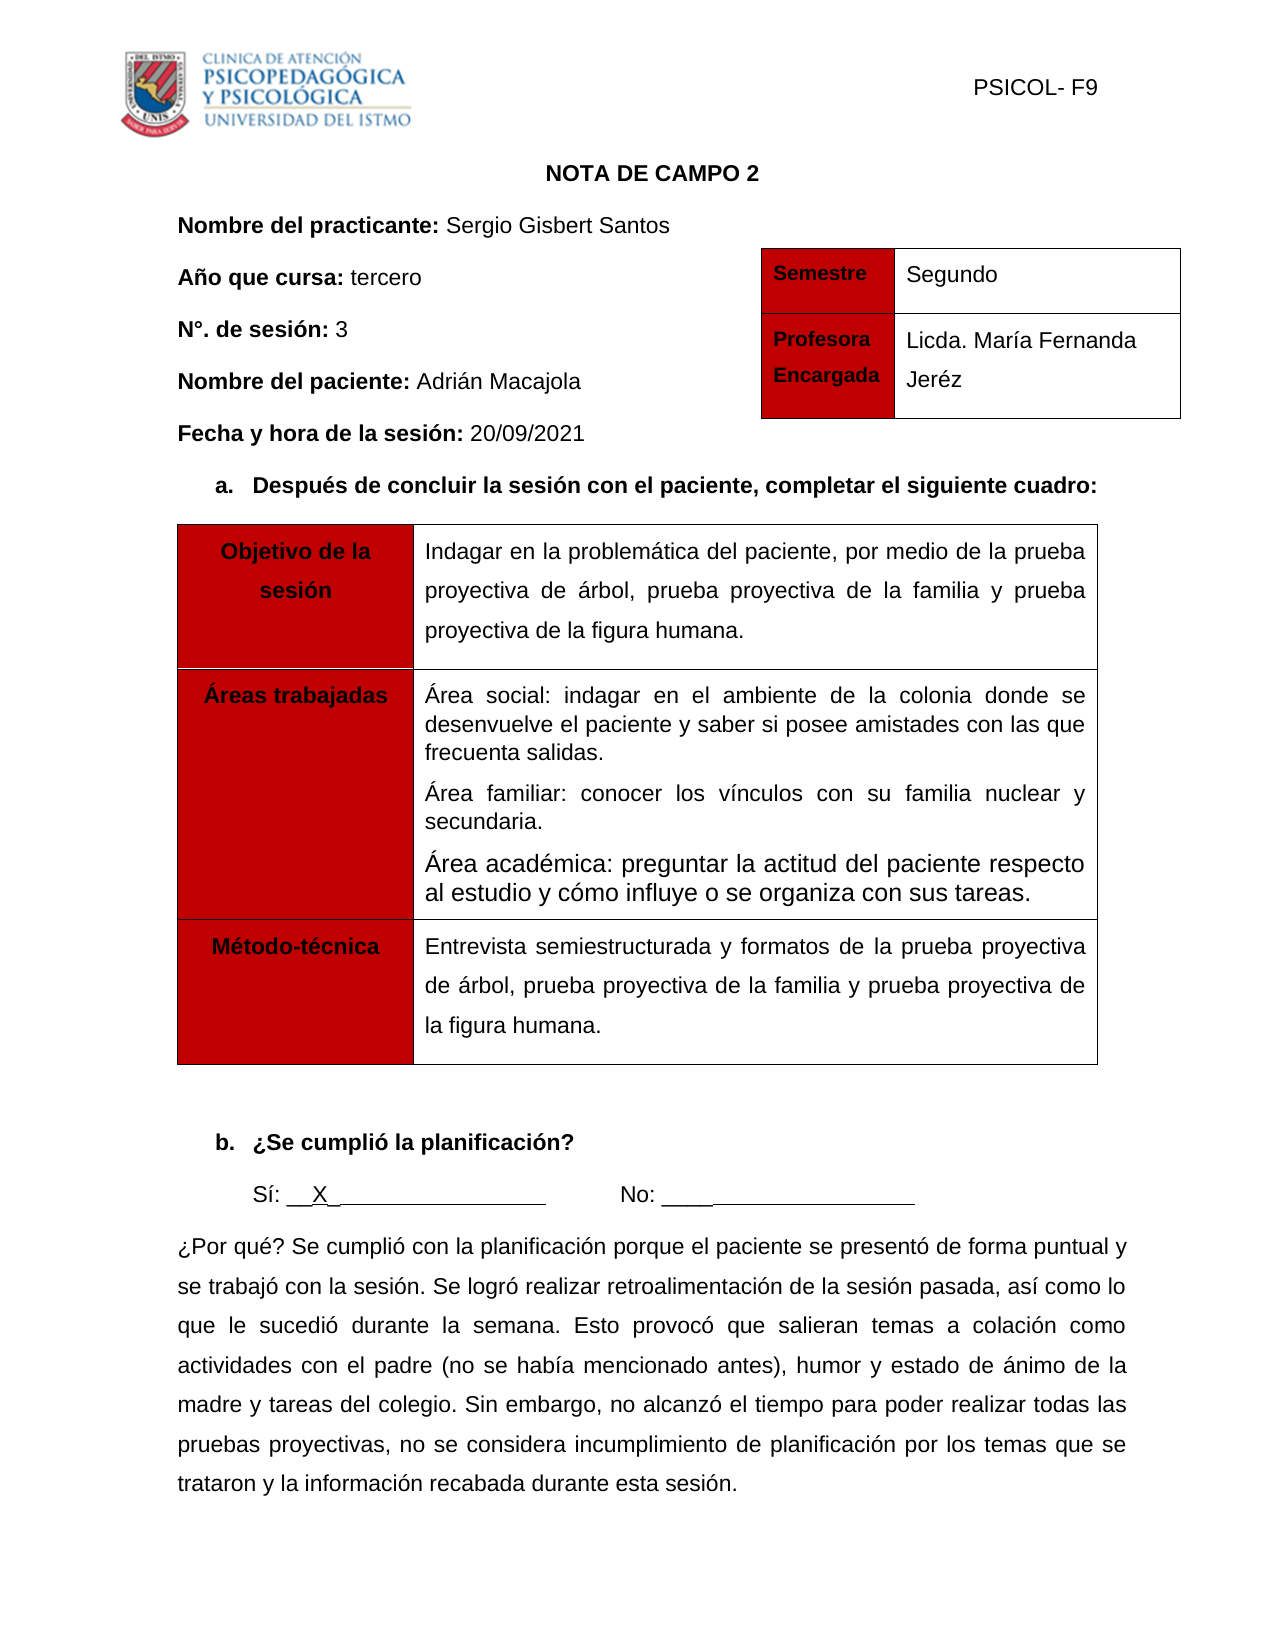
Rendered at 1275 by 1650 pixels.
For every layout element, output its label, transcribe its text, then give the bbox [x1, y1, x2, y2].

text ¿Por qué? Se cumplió con la planificación porque el paciente se presentó de forma puntual y se trabajó con la sesión. Se logró realizar retroalimentación de la sesión pasada, así como lo que le sucedió durante la semana. Esto provocó que salieran temas a colación como actividades con el padre (no se había mencionado antes), humor y estado de ánimo de la madre y tareas del colegio. Sin embargo, no alcanzó el tiempo para poder realizar todas las pruebas proyectivas, no se considera incumplimiento de planificación por los temas que se trataron y la información recabada durante esta sesión. [177, 1233, 1127, 1496]
text NOTA DE CAMPO 2 [177, 160, 1127, 187]
text N°. de sesión: 3 [177, 316, 761, 342]
table_header Semestre [762, 249, 894, 313]
table_cell Licda. María Fernanda Jeréz [895, 314, 1180, 418]
text Nombre del practicante: Sergio Gisbert Santos [177, 212, 1127, 238]
text Fecha y hora de la sesión: 20/09/2021 [177, 420, 1127, 446]
table_cell Profesora Encargada [762, 314, 894, 418]
table_header Segundo [895, 249, 1180, 313]
text Sí: __X_ No: ____ [252, 1181, 1127, 1208]
table_cell Método-técnica [178, 920, 413, 1064]
list Después de concluir la sesión con el paciente, completar el siguiente cuadro: [215, 472, 1127, 498]
text Año que cursa: tercero [177, 264, 761, 291]
table_header Indagar en la problemática del paciente, por medio de la prueba proyectiva de árbol, prueba proyectiva de la familia y prueba proyectiva de la figura humana. [414, 525, 1097, 668]
picture [65, 20, 437, 148]
table_cell Área social: indagar en el ambiente de la colonia donde se desenvuelve el paciente y saber si posee amistades con las que frecuenta salidas. Área familiar: conocer los vínculos con su familia nuclear y secundaria. Área académica: preguntar la actitud del paciente respecto al estudio y cómo influye o se organiza con sus tareas. [414, 670, 1097, 919]
table_cell Entrevista semiestructurada y formatos de la prueba proyectiva de árbol, prueba proyectiva de la familia y prueba proyectiva de la figura humana. [414, 920, 1097, 1064]
list ¿Se cumplió la planificación? [215, 1129, 1127, 1156]
text Nombre del paciente: Adrián Macajola [177, 368, 761, 394]
table_cell Áreas trabajadas [178, 670, 413, 919]
table_header Objetivo de la sesión [178, 525, 413, 668]
